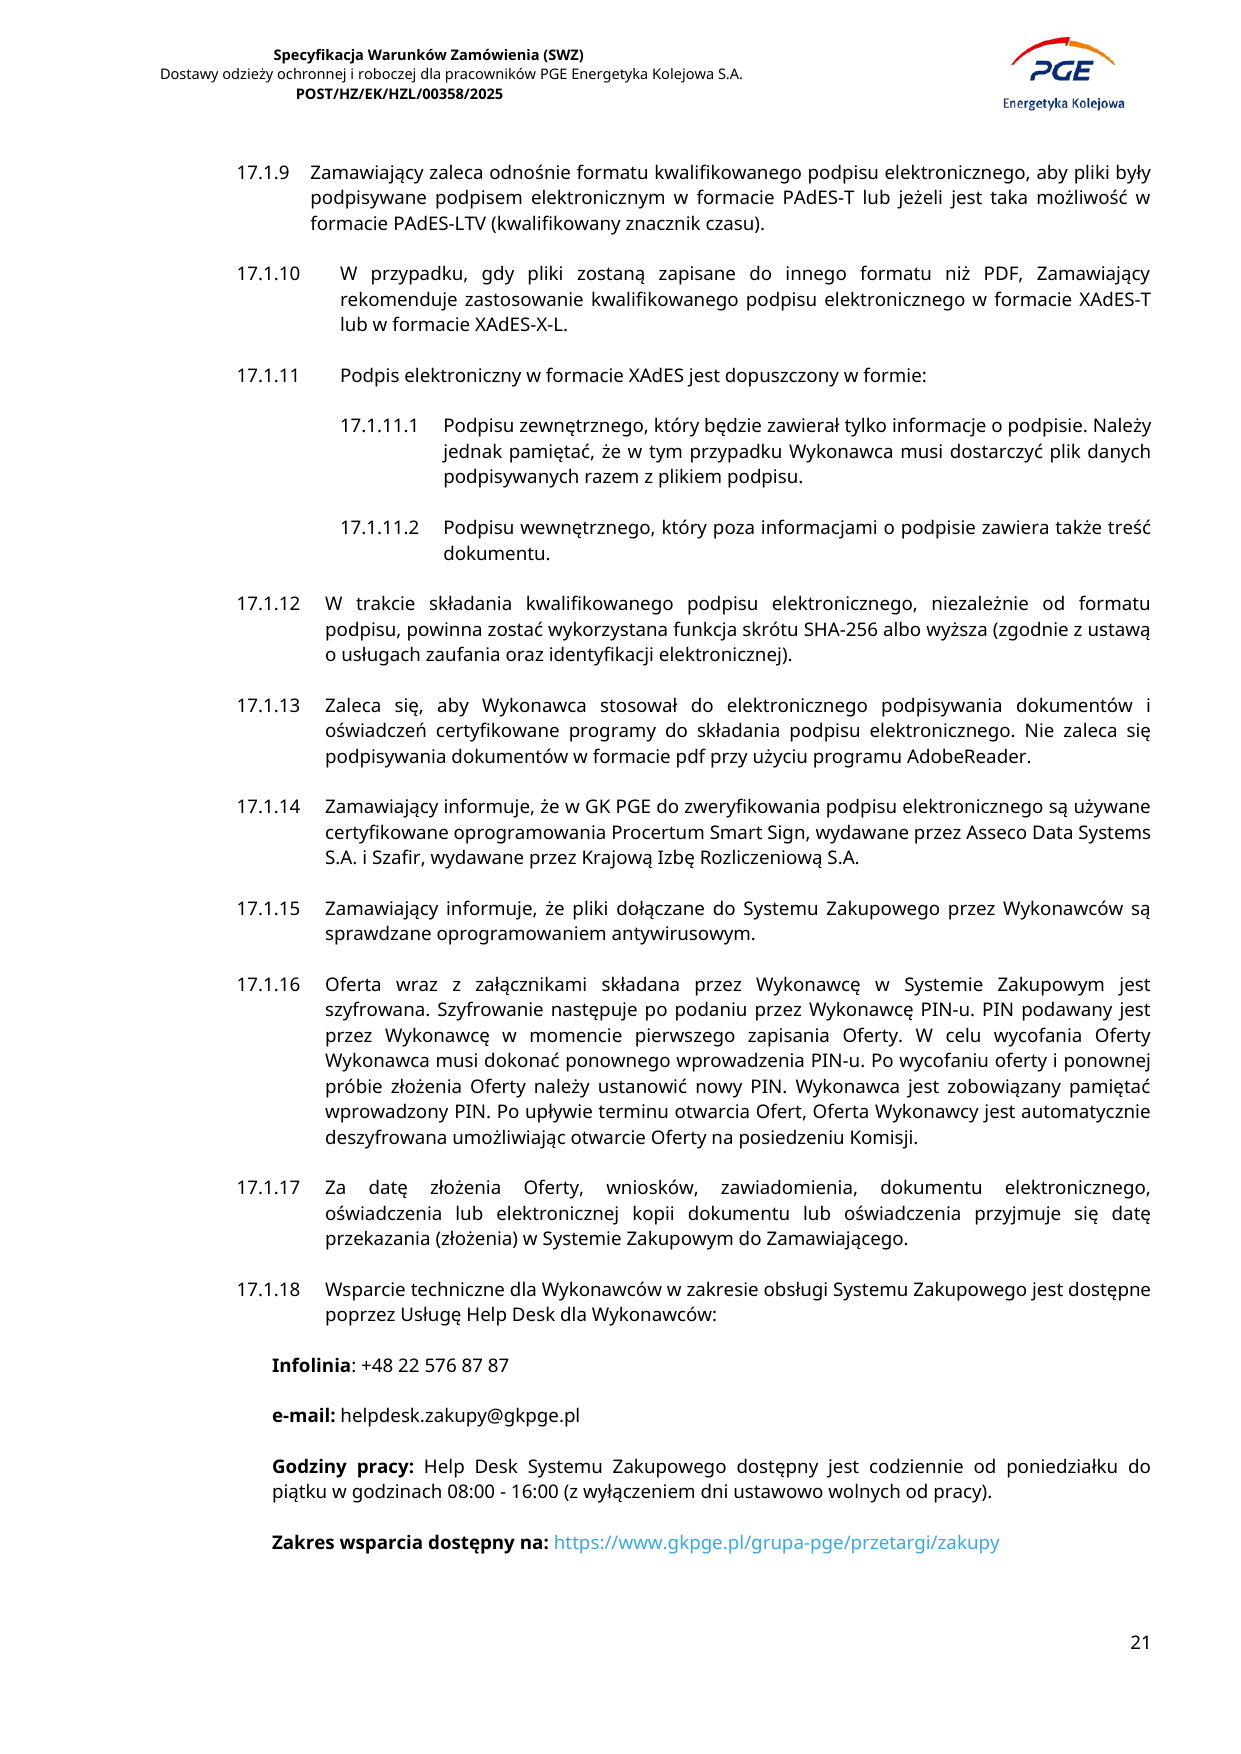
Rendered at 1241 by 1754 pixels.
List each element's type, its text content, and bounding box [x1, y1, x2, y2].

subtitle Podpisu zewnętrznego, który będzie zawierał tylko informacje o podpisie. Należy jednak pamiętać, że w tym przypadku Wykonawca musi dostarczyć plik danych podpisywanych razem z plikiem podpisu. [340, 413, 1152, 489]
subtitle Zamawiający zaleca odnośnie formatu kwalifikowanego podpisu elektronicznego, aby pliki były podpisywane podpisem elektronicznym w formacie PAdES-T lub jeżeli jest taka możliwość w formacie PAdES-LTV (kwalifikowany znacznik czasu). [236, 159, 1152, 236]
subtitle Podpisu wewnętrznego, który poza informacjami o podpisie zawiera także treść dokumentu. [340, 514, 1152, 565]
subtitle e-mail: helpdesk.zakupy@gkpge.pl [272, 1403, 1152, 1428]
subtitle Wsparcie techniczne dla Wykonawców w zakresie obsługi Systemu Zakupowego jest dostępne poprzez Usługę Help Desk dla Wykonawców: [236, 1276, 1152, 1327]
subtitle Podpis elektroniczny w formacie XAdES jest dopuszczony w formie: [236, 362, 1152, 388]
subtitle Oferta wraz z załącznikami składana przez Wykonawcę w Systemie Zakupowym jest szyfrowana. Szyfrowanie następuje po podaniu przez Wykonawcę PIN-u. PIN podawany jest przez Wykonawcę w momencie pierwszego zapisania Oferty. W celu wycofania Oferty Wykonawca musi dokonać ponownego wprowadzenia PIN-u. Po wycofaniu oferty i ponownej próbie złożenia Oferty należy ustanowić nowy PIN. Wykonawca jest zobowiązany pamiętać wprowadzony PIN. Po upływie terminu otwarcia Ofert, Oferta Wykonawcy jest automatycznie deszyfrowana umożliwiając otwarcie Oferty na posiedzeniu Komisji. [236, 971, 1152, 1150]
subtitle Zaleca się, aby Wykonawca stosował do elektronicznego podpisywania dokumentów i oświadczeń certyfikowane programy do składania podpisu elektronicznego. Nie zaleca się podpisywania dokumentów w formacie pdf przy użyciu programu AdobeReader. [236, 692, 1152, 768]
subtitle Infolinia: +48 22 576 87 87 [272, 1352, 1152, 1378]
subtitle W przypadku, gdy pliki zostaną zapisane do innego formatu niż PDF, Zamawiający rekomenduje zastosowanie kwalifikowanego podpisu elektronicznego w formacie XAdES-T lub w formacie XAdES-X-L. [236, 261, 1152, 337]
subtitle W trakcie składania kwalifikowanego podpisu elektronicznego, niezależnie od formatu podpisu, powinna zostać wykorzystana funkcja skrótu SHA-256 albo wyższa (zgodnie z ustawą o usługach zaufania oraz identyfikacji elektronicznej). [236, 590, 1152, 667]
subtitle Godziny pracy: Help Desk Systemu Zakupowego dostępny jest codziennie od poniedziałku do piątku w godzinach 08:00 - 16:00 (z wyłączeniem dni ustawowo wolnych od pracy). [272, 1453, 1152, 1504]
subtitle Zamawiający informuje, że pliki dołączane do Systemu Zakupowego przez Wykonawców są sprawdzane oprogramowaniem antywirusowym. [236, 895, 1152, 946]
subtitle Zakres wsparcia dostępny na: https://www.gkpge.pl/grupa-pge/przetargi/zakupy [272, 1529, 1152, 1555]
subtitle Zamawiający informuje, że w GK PGE do zweryfikowania podpisu elektronicznego są używane certyfikowane oprogramowania Procertum Smart Sign, wydawane przez Asseco Data Systems S.A. i Szafir, wydawane przez Krajową Izbę Rozliczeniową S.A. [236, 793, 1152, 870]
picture [1003, 37, 1125, 111]
subtitle Za datę złożenia Oferty, wniosków, zawiadomienia, dokumentu elektronicznego, oświadczenia lub elektronicznej kopii dokumentu lub oświadczenia przyjmuje się datę przekazania (złożenia) w Systemie Zakupowym do Zamawiającego. [236, 1175, 1152, 1251]
